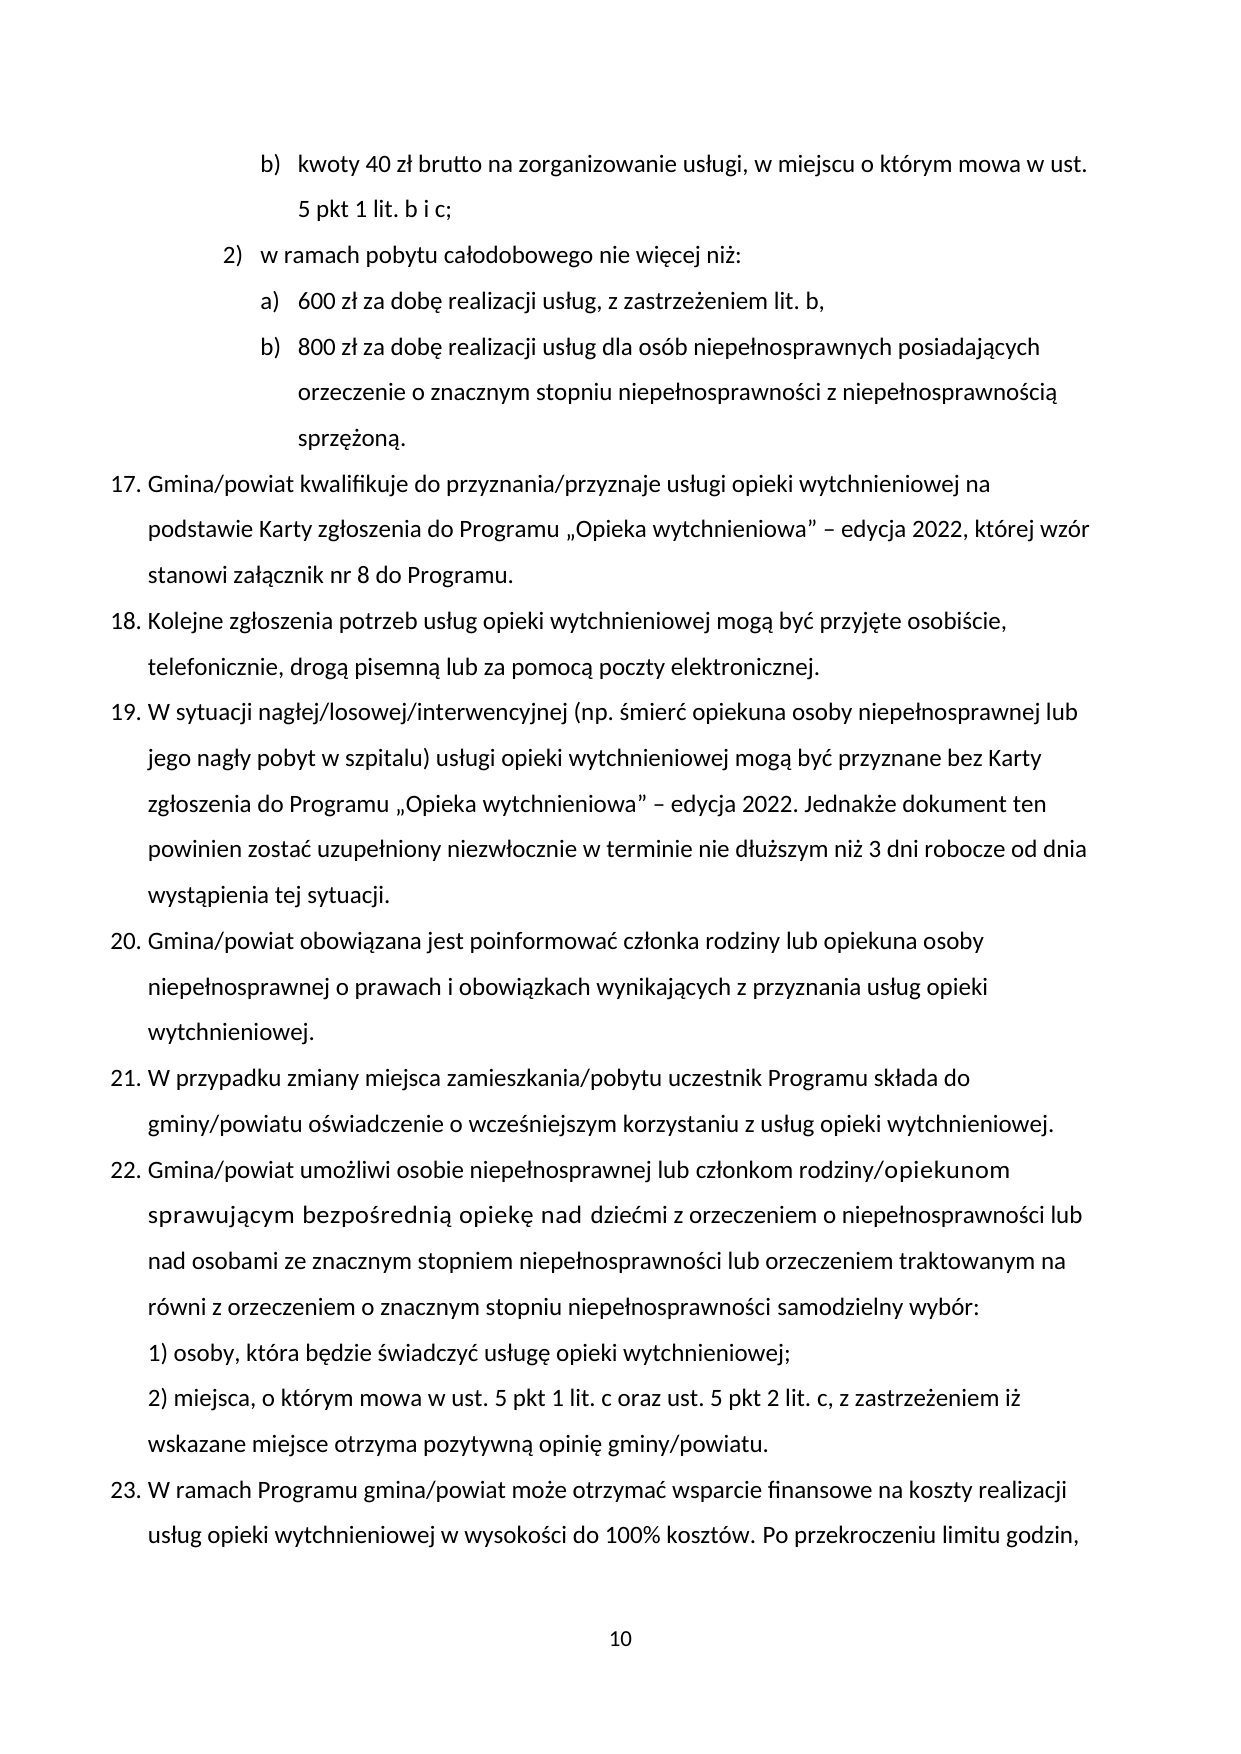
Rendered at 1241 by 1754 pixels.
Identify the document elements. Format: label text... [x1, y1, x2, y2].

list 600 zł za dobę realizacji usług, z zastrzeżeniem lit. b, [260, 285, 1092, 315]
list kwoty 40 zł brutto na zorganizowanie usługi, w miejscu o którym mowa w ust. 5 pkt 1 lit. b i c; [260, 148, 1092, 224]
list w ramach pobytu całodobowego nie więcej niż: [223, 239, 1092, 270]
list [110, 1474, 1092, 1550]
text 1) osoby, która będzie świadczyć usługę opieki wytchnieniowej; [148, 1337, 1092, 1367]
list 800 zł za dobę realizacji usług dla osób niepełnosprawnych posiadających orzeczenie o znacznym stopniu niepełnosprawności z niepełnosprawnością sprzężoną. [260, 331, 1092, 453]
list Kolejne zgłoszenia potrzeb usług opieki wytchnieniowej mogą być przyjęte osobiście, telefonicznie, drogą pisemną lub za pomocą poczty elektronicznej. [110, 605, 1092, 681]
list Gmina/powiat kwalifikuje do przyznania/przyznaje usługi opieki wytchnieniowej na podstawie Karty zgłoszenia do Programu „Opieka wytchnieniowa” – edycja 2022, której wzór stanowi załącznik nr 8 do Programu. [110, 468, 1092, 590]
list Gmina/powiat obowiązana jest poinformować członka rodziny lub opiekuna osoby niepełnosprawnej o prawach i obowiązkach wynikających z przyznania usług opieki wytchnieniowej. [110, 925, 1092, 1047]
list W przypadku zmiany miejsca zamieszkania/pobytu uczestnik Programu składa do gminy/powiatu oświadczenie o wcześniejszym korzystaniu z usług opieki wytchnieniowej. [110, 1062, 1092, 1138]
list W sytuacji nagłej/losowej/interwencyjnej (np. śmierć opiekuna osoby niepełnosprawnej lub jego nagły pobyt w szpitalu) usługi opieki wytchnieniowej mogą być przyznane bez Karty zgłoszenia do Programu „Opieka wytchnieniowa” – edycja 2022. Jednakże dokument ten powinien zostać uzupełniony niezwłocznie w terminie nie dłuższym niż 3 dni robocze od dnia wystąpienia tej sytuacji. [110, 696, 1092, 910]
text 2) miejsca, o którym mowa w ust. 5 pkt 1 lit. c oraz ust. 5 pkt 2 lit. c, z zastrzeżeniem iż wskazane miejsce otrzyma pozytywną opinię gminy/powiatu. [148, 1382, 1092, 1459]
list Gmina/powiat umożliwi osobie niepełnosprawnej lub członkom rodziny/opiekunom sprawującym bezpośrednią opiekę nad dziećmi z orzeczeniem o niepełnosprawności lub nad osobami ze znacznym stopniem niepełnosprawności lub orzeczeniem traktowanym na równi z orzeczeniem o znacznym stopniu niepełnosprawności samodzielny wybór: [110, 1154, 1092, 1321]
